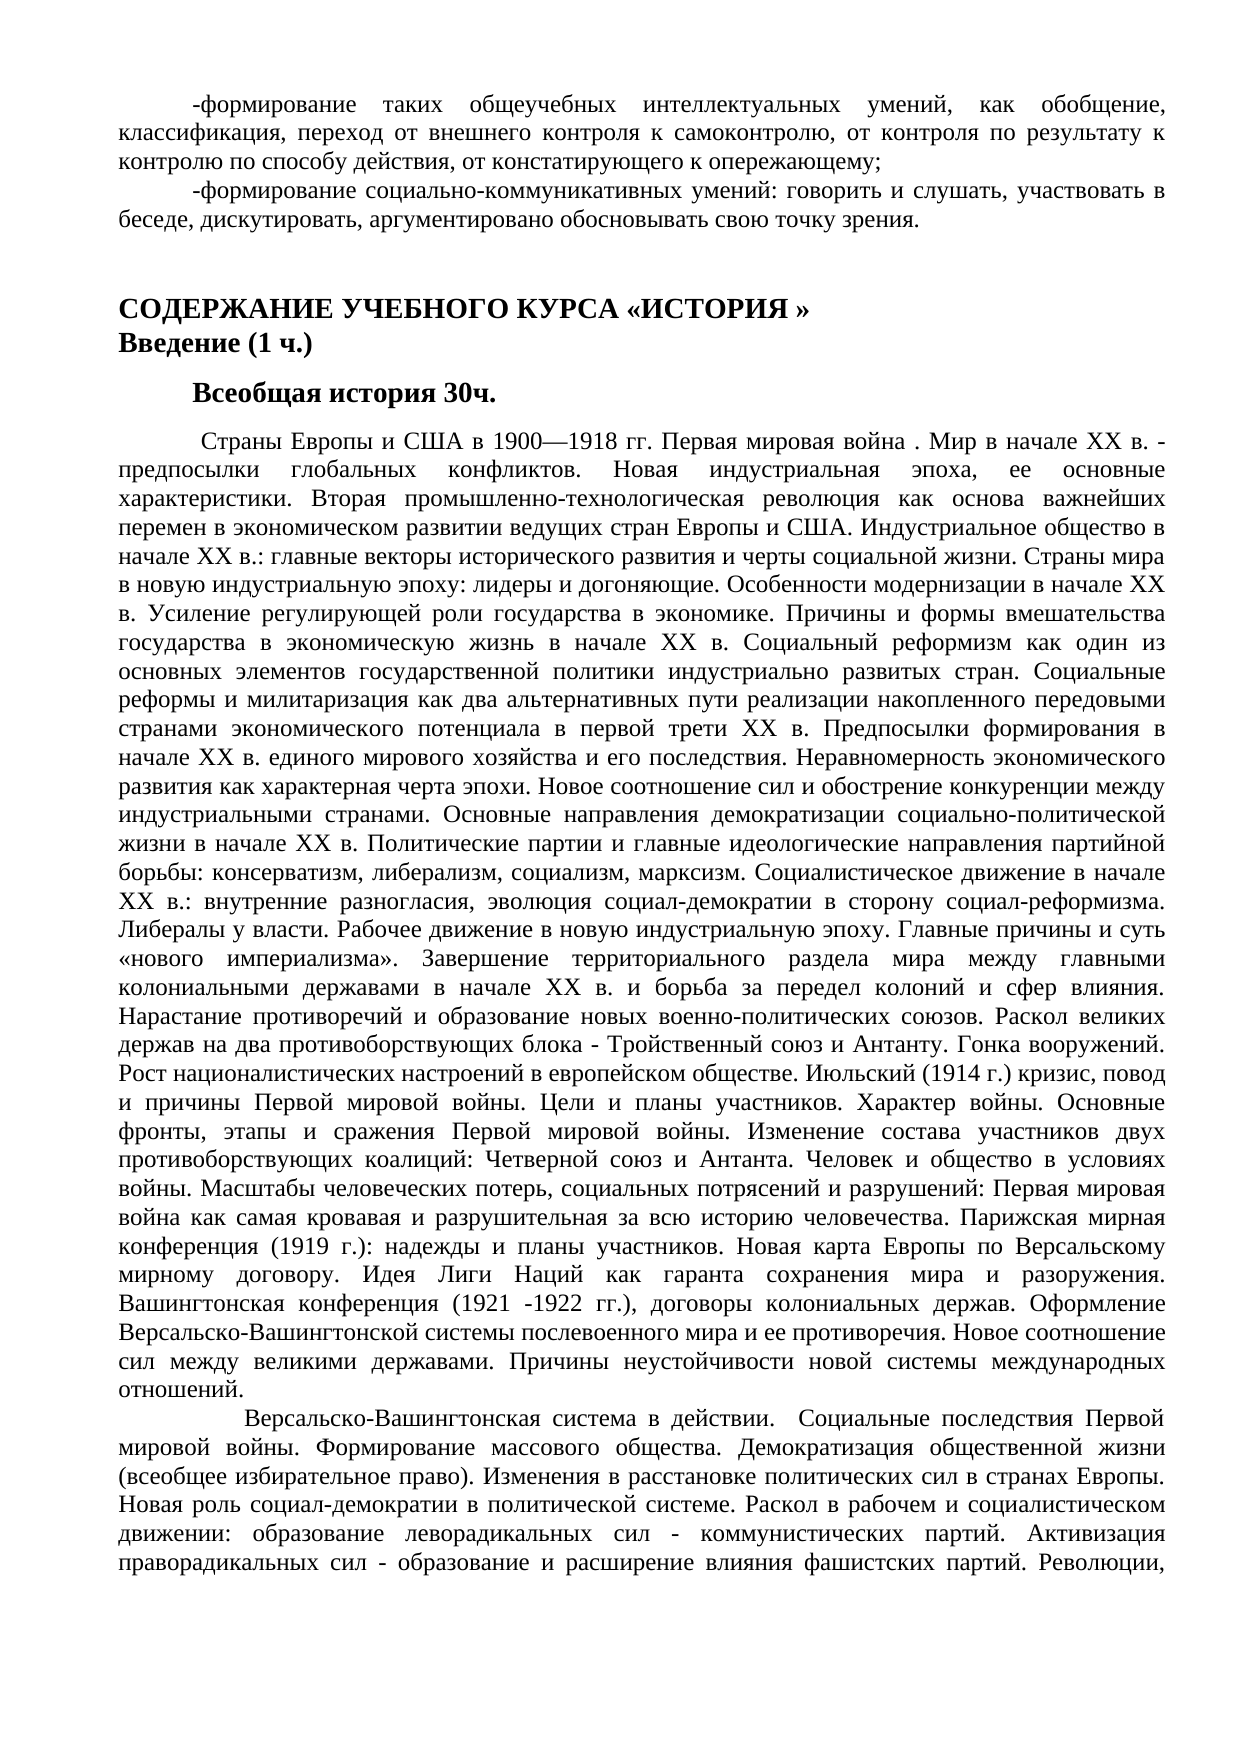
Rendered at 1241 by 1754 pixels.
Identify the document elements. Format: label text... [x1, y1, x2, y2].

text Всеобщая история 30ч. [118, 376, 1167, 409]
text -формирование социально-коммуникативных умений: говорить и слушать, участвовать в беседе, дискутировать, аргументировано обосновывать свою точку зрения. [118, 175, 1167, 232]
text СОДЕРЖАНИЕ УЧЕБНОГО КУРСА «ИСТОРИЯ » [118, 292, 1167, 325]
text -формирование таких общеучебных интеллектуальных умений, как обобщение, классификация, переход от внешнего контроля к самоконтролю, от контроля по результату к контролю по способу действия, от констатирующего к опережающему; [118, 89, 1167, 175]
text Введение (1 ч.) [118, 325, 1167, 359]
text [118, 1403, 1167, 1576]
text Страны Европы и США в 1900—1918 гг. Первая мировая война . Мир в начале XX в. - предпосылки глобальных конфликтов. Новая индустриальная эпоха, ее основные характеристики. Вторая промышленно-технологическая революция как основа важнейших перемен в экономическом развитии ведущих стран Европы и США. Индустриальное общество в начале XX в.: главные векторы исторического развития и черты социальной жизни. Страны мира в новую индустриальную эпоху: лидеры и догоняющие. Особенности модернизации в начале XX в. Усиление регулирующей роли государства в экономике. Причины и формы вмешательства государства в экономическую жизнь в начале XX в. Социальный реформизм как один из основных элементов государственной политики индустриально развитых стран. Социальные реформы и милитаризация как два альтернативных пути реализации накопленного передовыми странами экономического потенциала в первой трети XX в. Предпосылки формирования в начале XX в. единого мирового хозяйства и его последствия. Неравномерность экономического развития как характерная черта эпохи. Новое соотношение сил и обострение конкуренции между индустриальными странами. Основные направления демократизации социально-политической жизни в начале XX в. Политические партии и главные идеологические направления партийной борьбы: консерватизм, либерализм, социализм, марксизм. Социалистическое движение в начале XX в.: внутренние разногласия, эволюция социал-демократии в сторону социал-реформизма. Либералы у власти. Рабочее движение в новую индустриальную эпоху. Главные причины и суть «нового империализма». Завершение территориального раздела мира между главными колониальными державами в начале XX в. и борьба за передел колоний и сфер влияния. Нарастание противоречий и образование новых военно-политических союзов. Раскол великих держав на два противоборствующих блока - Тройственный союз и Антанту. Гонка вооружений. Рост националистических настроений в европейском обществе. Июльский (1914 г.) кризис, повод и причины Первой мировой войны. Цели и планы участников. Характер войны. Основные фронты, этапы и сражения Первой мировой войны. Изменение состава участников двух противоборствующих коалиций: Четверной союз и Антанта. Человек и общество в условиях войны. Масштабы человеческих потерь, социальных потрясений и разрушений: Первая мировая война как самая кровавая и разрушительная за всю историю человечества. Парижская мирная конференция (1919 г.): надежды и планы участников. Новая карта Европы по Версальскому мирному договору. Идея Лиги Наций как гаранта сохранения мира и разоружения. Вашингтонская конференция (1921 -1922 гг.), договоры колониальных держав. Оформление Версальско-Вашингтонской системы послевоенного мира и ее противоречия. Новое соотношение сил между великими державами. Причины неустойчивости новой системы международных отношений. [118, 426, 1167, 1403]
